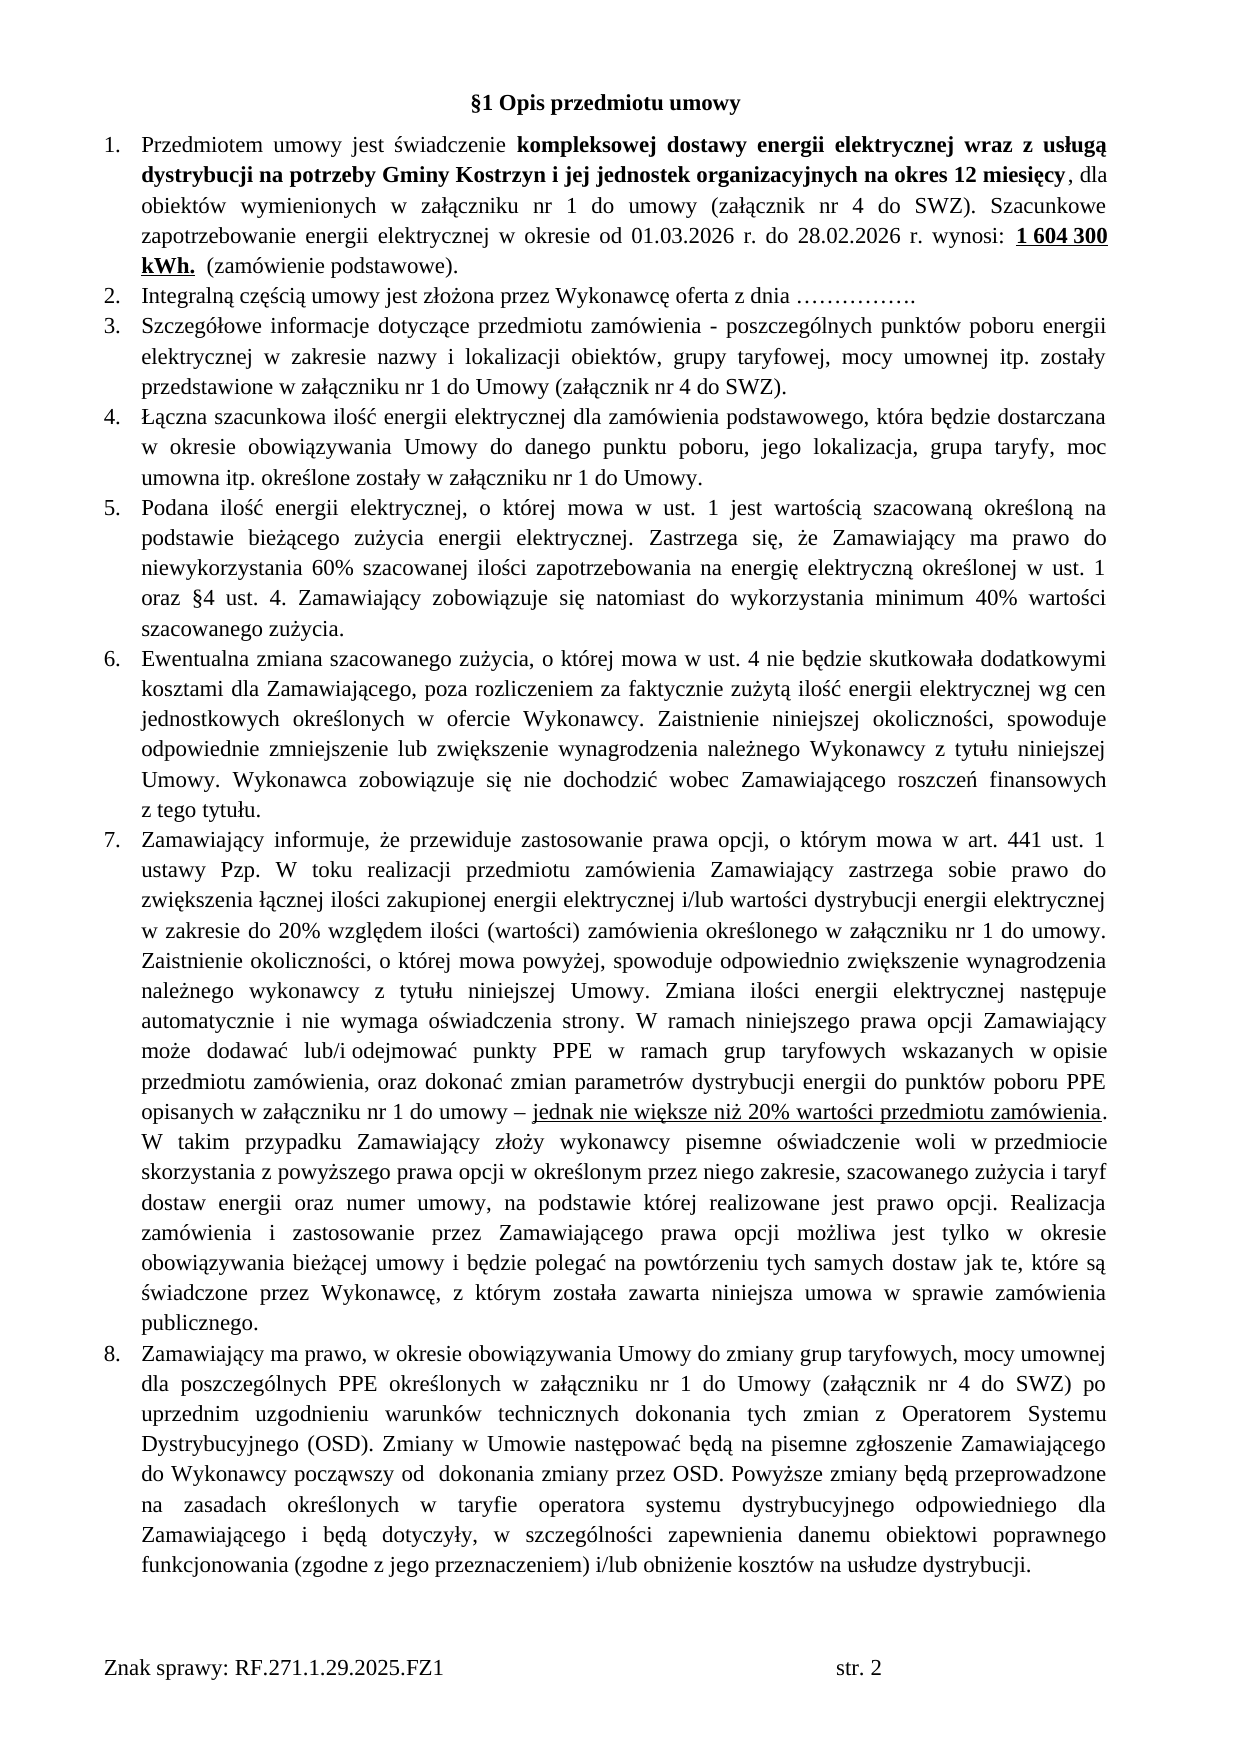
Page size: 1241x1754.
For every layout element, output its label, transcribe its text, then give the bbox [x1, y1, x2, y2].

text §1 Opis przedmiotu umowy [103, 89, 1107, 115]
list Podana ilość energii elektrycznej, o której mowa w ust. 1 jest wartością szacowaną określoną na podstawie bieżącego zużycia energii elektrycznej. Zastrzega się, że Zamawiający ma prawo do niewykorzystania 60% szacowanej ilości zapotrzebowania na energię elektryczną określonej w ust. 1 oraz §4 ust. 4. Zamawiający zobowiązuje się natomiast do wykorzystania minimum 40% wartości szacowanego zużycia. [103, 494, 1107, 641]
list Zamawiający informuje, że przewiduje zastosowanie prawa opcji, o którym mowa w art. 441 ust. 1 ustawy Pzp. W toku realizacji przedmiotu zamówienia Zamawiający zastrzega sobie prawo do zwiększenia łącznej ilości zakupionej energii elektrycznej i/lub wartości dystrybucji energii elektrycznej w zakresie do 20% względem ilości (wartości) zamówienia określonego w załączniku nr 1 do umowy. Zaistnienie okoliczności, o której mowa powyżej, spowoduje odpowiednio zwiększenie wynagrodzenia należnego wykonawcy z tytułu niniejszej Umowy. Zmiana ilości energii elektrycznej następuje automatycznie i nie wymaga oświadczenia strony. W ramach niniejszego prawa opcji Zamawiający może dodawać lub/i odejmować punkty PPE w ramach grup taryfowych wskazanych w opisie przedmiotu zamówienia, oraz dokonać zmian parametrów dystrybucji energii do punktów poboru PPE opisanych w załączniku nr 1 do umowy – jednak nie większe niż 20% wartości przedmiotu zamówienia. W takim przypadku Zamawiający złoży wykonawcy pisemne oświadczenie woli w przedmiocie skorzystania z powyższego prawa opcji w określonym przez niego zakresie, szacowanego zużycia i taryf dostaw energii oraz numer umowy, na podstawie której realizowane jest prawo opcji. Realizacja zamówienia i zastosowanie przez Zamawiającego prawa opcji możliwa jest tylko w okresie obowiązywania bieżącej umowy i będzie polegać na powtórzeniu tych samych dostaw jak te, które są świadczone przez Wykonawcę, z którym została zawarta niniejsza umowa w sprawie zamówienia publicznego. [103, 826, 1107, 1336]
list Przedmiotem umowy jest świadczenie kompleksowej dostawy energii elektrycznej wraz z usługą dystrybucji na potrzeby Gminy Kostrzyn i jej jednostek organizacyjnych na okres 12 miesięcy, dla obiektów wymienionych w załączniku nr 1 do umowy (załącznik nr 4 do SWZ). Szacunkowe zapotrzebowanie energii elektrycznej w okresie od 01.03.2026 r. do 28.02.2026 r. wynosi: 1 604 300 kWh. (zamówienie podstawowe). [103, 131, 1107, 278]
list Łączna szacunkowa ilość energii elektrycznej dla zamówienia podstawowego, która będzie dostarczana w okresie obowiązywania Umowy do danego punktu poboru, jego lokalizacja, grupa taryfy, moc umowna itp. określone zostały w załączniku nr 1 do Umowy. [103, 403, 1107, 490]
list Integralną częścią umowy jest złożona przez Wykonawcę oferta z dnia ……………. [103, 282, 1107, 309]
list Ewentualna zmiana szacowanego zużycia, o której mowa w ust. 4 nie będzie skutkowała dodatkowymi kosztami dla Zamawiającego, poza rozliczeniem za faktycznie zużytą ilość energii elektrycznej wg cen jednostkowych określonych w ofercie Wykonawcy. Zaistnienie niniejszej okoliczności, spowoduje odpowiednie zmniejszenie lub zwiększenie wynagrodzenia należnego Wykonawcy z tytułu niniejszej Umowy. Wykonawca zobowiązuje się nie dochodzić wobec Zamawiającego roszczeń finansowych z tego tytułu. [103, 645, 1107, 822]
list Zamawiający ma prawo, w okresie obowiązywania Umowy do zmiany grup taryfowych, mocy umownej dla poszczególnych PPE określonych w załączniku nr 1 do Umowy (załącznik nr 4 do SWZ) po uprzednim uzgodnieniu warunków technicznych dokonania tych zmian z Operatorem Systemu Dystrybucyjnego (OSD). Zmiany w Umowie następować będą na pisemne zgłoszenie Zamawiającego do Wykonawcy począwszy od dokonania zmiany przez OSD. Powyższe zmiany będą przeprowadzone na zasadach określonych w taryfie operatora systemu dystrybucyjnego odpowiedniego dla Zamawiającego i będą dotyczyły, w szczególności zapewnienia danemu obiektowi poprawnego funkcjonowania (zgodne z jego przeznaczeniem) i/lub obniżenie kosztów na usłudze dystrybucji. [103, 1340, 1107, 1577]
list Szczegółowe informacje dotyczące przedmiotu zamówienia - poszczególnych punktów poboru energii elektrycznej w zakresie nazwy i lokalizacji obiektów, grupy taryfowej, mocy umownej itp. zostały przedstawione w załączniku nr 1 do Umowy (załącznik nr 4 do SWZ). [103, 313, 1107, 399]
